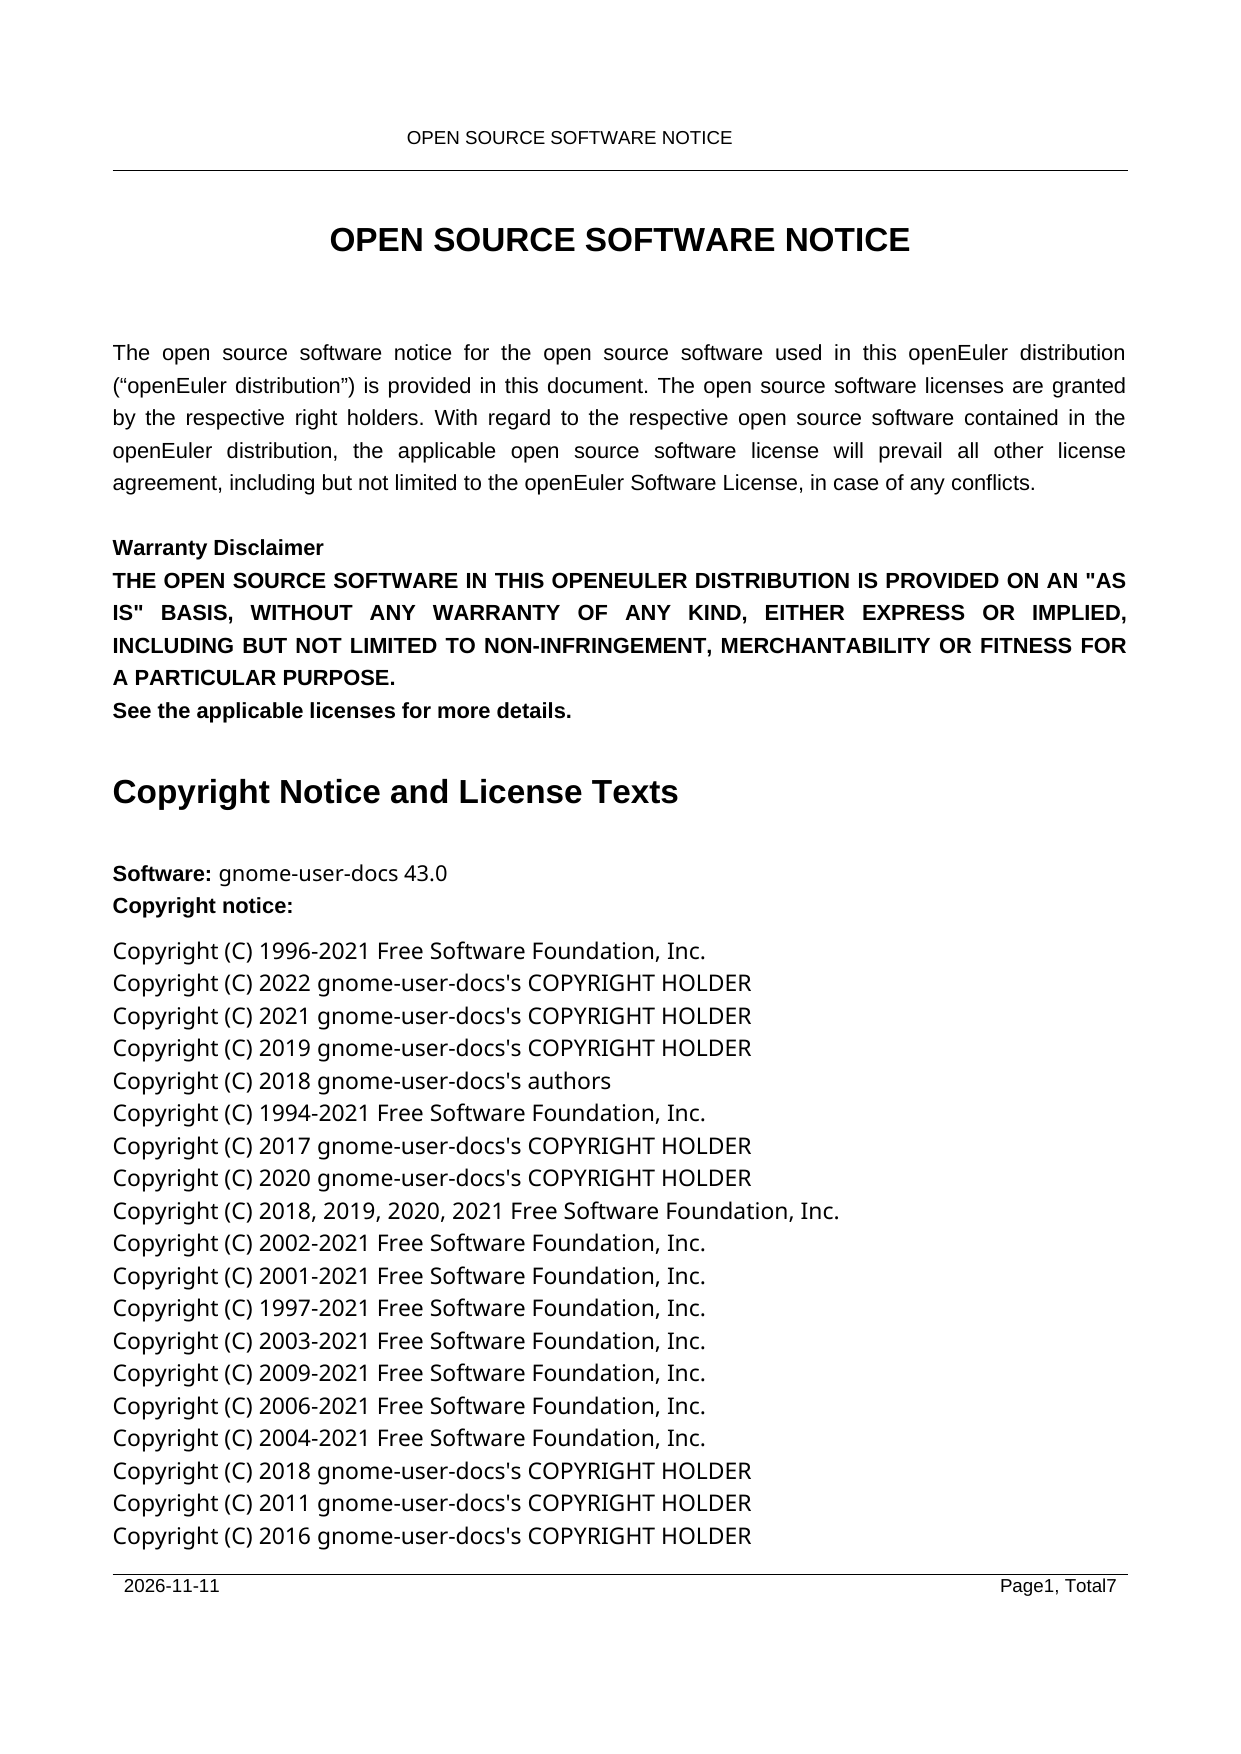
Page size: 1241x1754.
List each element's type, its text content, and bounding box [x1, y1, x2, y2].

text Copyright (C) 2022 gnome-user-docs's COPYRIGHT HOLDER [112, 966, 1128, 999]
text Copyright (C) 2003-2021 Free Software Foundation, Inc. [112, 1324, 1128, 1356]
text Warranty Disclaimer [112, 531, 1128, 564]
text Copyright (C) 2020 gnome-user-docs's COPYRIGHT HOLDER [112, 1161, 1128, 1194]
text Copyright (C) 2009-2021 Free Software Foundation, Inc. [112, 1356, 1128, 1389]
text Copyright (C) 1994-2021 Free Software Foundation, Inc. [112, 1096, 1128, 1129]
text The open source software notice for the open source software used in this openEuler distribution (“openEuler distribution”) is provided in this document. The open source software licenses are granted by the respective right holders. With regard to the respective open source software contained in the openEuler distribution, the applicable open source software license will prevail all other license agreement, including but not limited to the openEuler Software License, in case of any conflicts. [112, 336, 1128, 499]
text Copyright (C) 1996-2021 Free Software Foundation, Inc. [112, 934, 1128, 966]
text Copyright (C) 2019 gnome-user-docs's COPYRIGHT HOLDER [112, 1031, 1128, 1064]
text Copyright (C) 2016 gnome-user-docs's COPYRIGHT HOLDER [112, 1519, 1128, 1551]
text Copyright notice: [112, 889, 1128, 921]
text Copyright (C) 2002-2021 Free Software Foundation, Inc. [112, 1226, 1128, 1259]
text Copyright Notice and License Texts [112, 759, 1128, 824]
text Copyright (C) 2006-2021 Free Software Foundation, Inc. [112, 1389, 1128, 1421]
text OPEN SOURCE SOFTWARE NOTICE [112, 206, 1128, 271]
text Copyright (C) 1997-2021 Free Software Foundation, Inc. [112, 1291, 1128, 1324]
text Copyright (C) 2021 gnome-user-docs's COPYRIGHT HOLDER [112, 999, 1128, 1031]
text Copyright (C) 2001-2021 Free Software Foundation, Inc. [112, 1259, 1128, 1291]
text Copyright (C) 2011 gnome-user-docs's COPYRIGHT HOLDER [112, 1486, 1128, 1519]
text Copyright (C) 2018 gnome-user-docs's authors [112, 1064, 1128, 1096]
text THE OPEN SOURCE SOFTWARE IN THIS OPENEULER DISTRIBUTION IS PROVIDED ON AN "AS IS" BASIS, WITHOUT ANY WARRANTY OF ANY KIND, EITHER EXPRESS OR IMPLIED, INCLUDING BUT NOT LIMITED TO NON-INFRINGEMENT, MERCHANTABILITY OR FITNESS FOR A PARTICULAR PURPOSE. See the applicable licenses for more details. [112, 564, 1128, 726]
text Copyright (C) 2018 gnome-user-docs's COPYRIGHT HOLDER [112, 1454, 1128, 1486]
text Copyright (C) 2018, 2019, 2020, 2021 Free Software Foundation, Inc. [112, 1194, 1128, 1226]
text Copyright (C) 2017 gnome-user-docs's COPYRIGHT HOLDER [112, 1129, 1128, 1161]
text Copyright (C) 2004-2021 Free Software Foundation, Inc. [112, 1421, 1128, 1454]
title Software: gnome-user-docs 43.0 [112, 856, 1128, 889]
